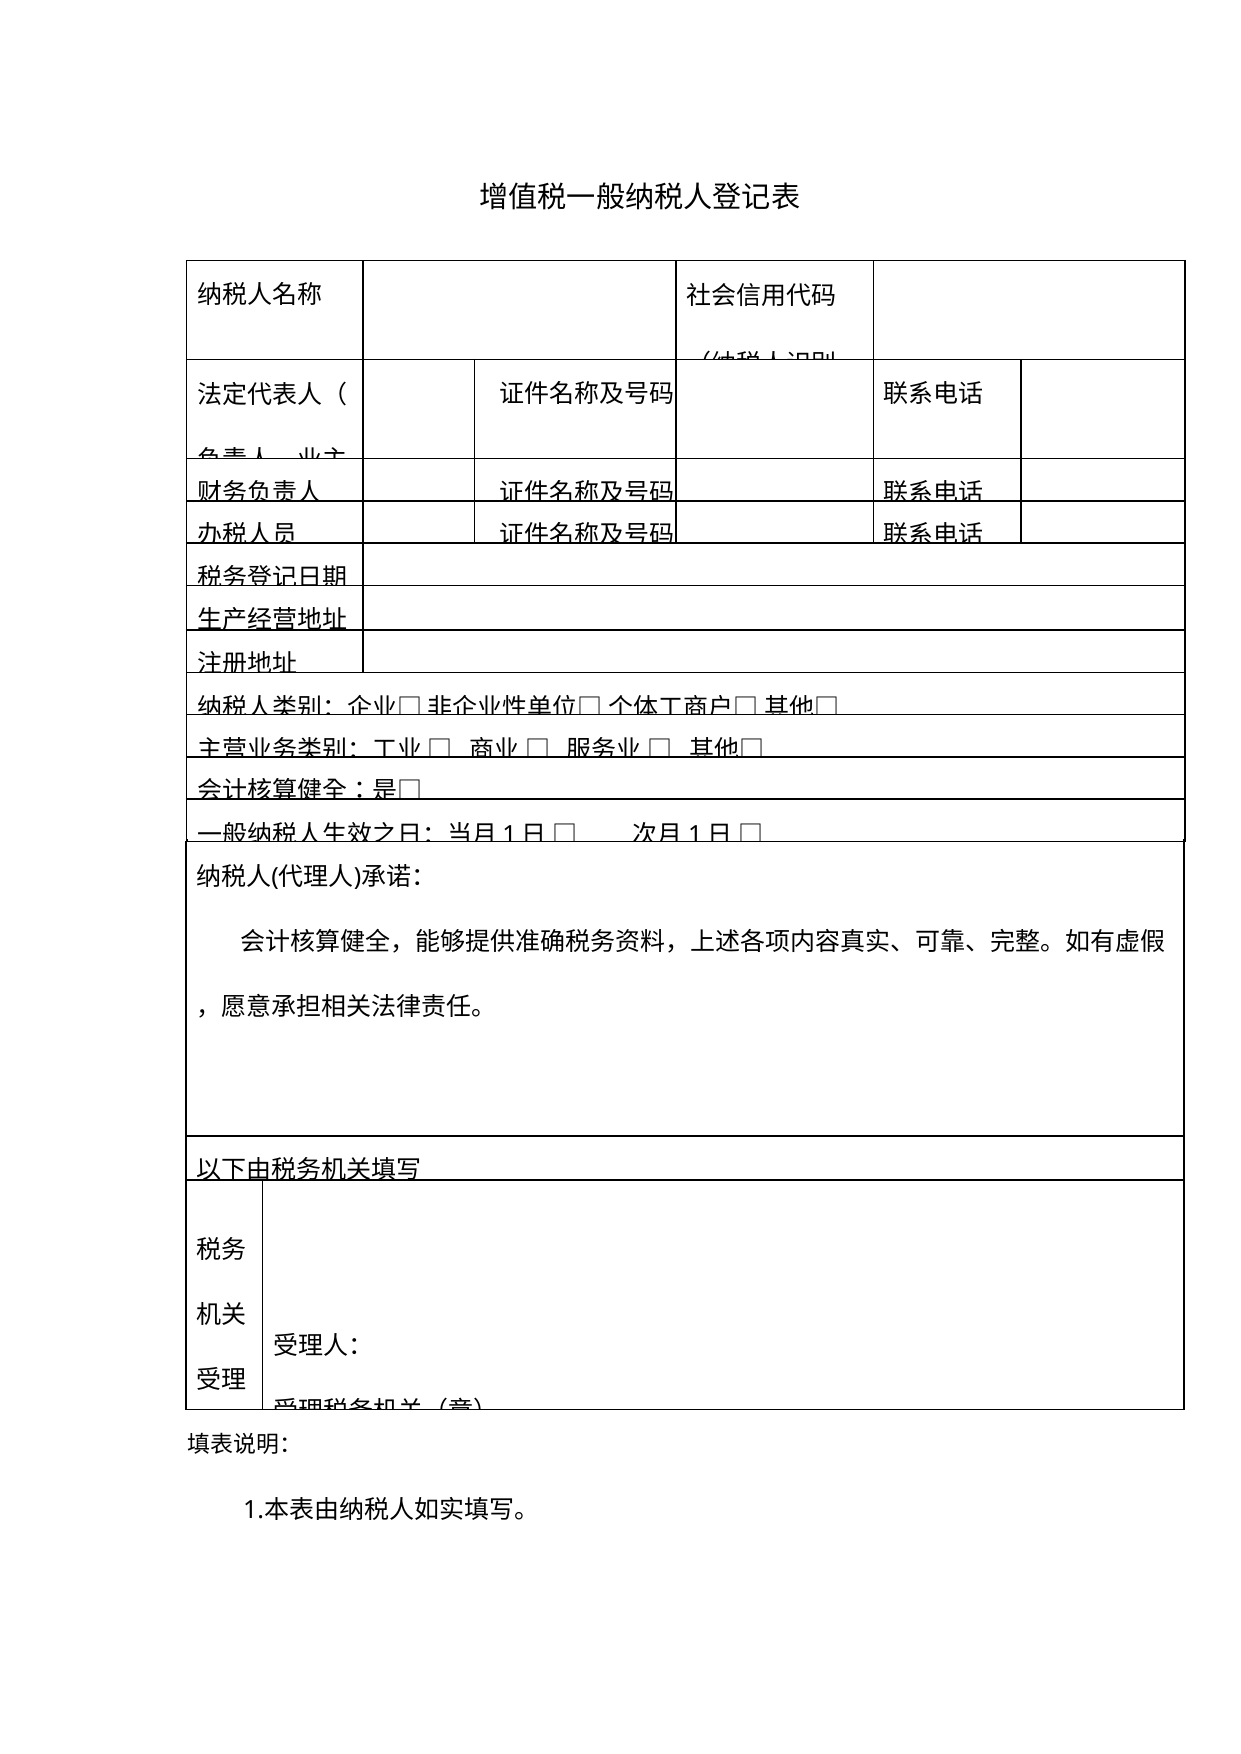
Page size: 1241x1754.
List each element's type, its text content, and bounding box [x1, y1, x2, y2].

text 1.本表由纳税人如实填写。 [243, 1475, 1053, 1540]
table_cell 生产经营地址 [187, 586, 362, 629]
table_cell [1022, 360, 1184, 458]
table_cell [364, 459, 474, 500]
table_header 社会信用代码 （纳税人识别号） [677, 261, 873, 358]
table_cell 证件名称及号码 [475, 502, 675, 542]
table_cell 纳税人类别：企业□ 非企业性单位□ 个体工商户□ 其他□ [187, 673, 1184, 714]
table_cell 证件名称及号码 [475, 459, 675, 500]
table_cell 联系电话 [874, 459, 1020, 500]
table_cell 税务登记日期 [187, 544, 362, 585]
table_cell [677, 360, 873, 458]
table_cell [364, 586, 1184, 629]
table_cell [1022, 502, 1184, 542]
table_cell 会计核算健全：是□ [187, 758, 1184, 798]
text 增值税一般纳税人登记表 [187, 162, 1053, 227]
table_cell 证件名称及号码 [475, 360, 675, 458]
table_cell [364, 360, 474, 458]
table_cell [364, 502, 474, 542]
table_cell 一般纳税人生效之日：当月1日 □ 次月1日 □ [187, 800, 1184, 841]
table_cell 税务机关 受理情况 [187, 1181, 262, 1409]
table_cell [677, 459, 873, 500]
table_header [874, 261, 1184, 358]
table_cell [364, 631, 1184, 671]
table_cell 联系电话 [874, 502, 1020, 542]
table_cell [364, 544, 1184, 585]
table_cell 注册地址 [187, 631, 362, 671]
table_cell 受理人： 受理税务机关（章） 年 月 日 [263, 1181, 1183, 1409]
table_header 纳税人名称 [187, 261, 362, 358]
table_header [364, 261, 675, 358]
table_cell 财务负责人 [187, 459, 362, 500]
table_cell 联系电话 [874, 360, 1020, 458]
table_cell 纳税人(代理人)承诺： 会计核算健全，能够提供准确税务资料，上述各项内容真实、可靠、完整。如有虚假 ，愿意承担相关法律责任。 经办人： 法定代表人： 代理人： （签章） 年 月 日 [187, 842, 1183, 1135]
table_cell [677, 502, 873, 542]
table_cell 主营业务类别：工业 □ 商业 □ 服务业 □ 其他□ [187, 715, 1184, 756]
table_cell 以下由税务机关填写 [187, 1137, 1183, 1179]
table_cell 法定代表人（ 负责人、业主 ） [187, 360, 362, 458]
text 填表说明： [187, 1410, 1053, 1475]
table_cell [1022, 459, 1184, 500]
table_cell 办税人员 [187, 502, 362, 542]
